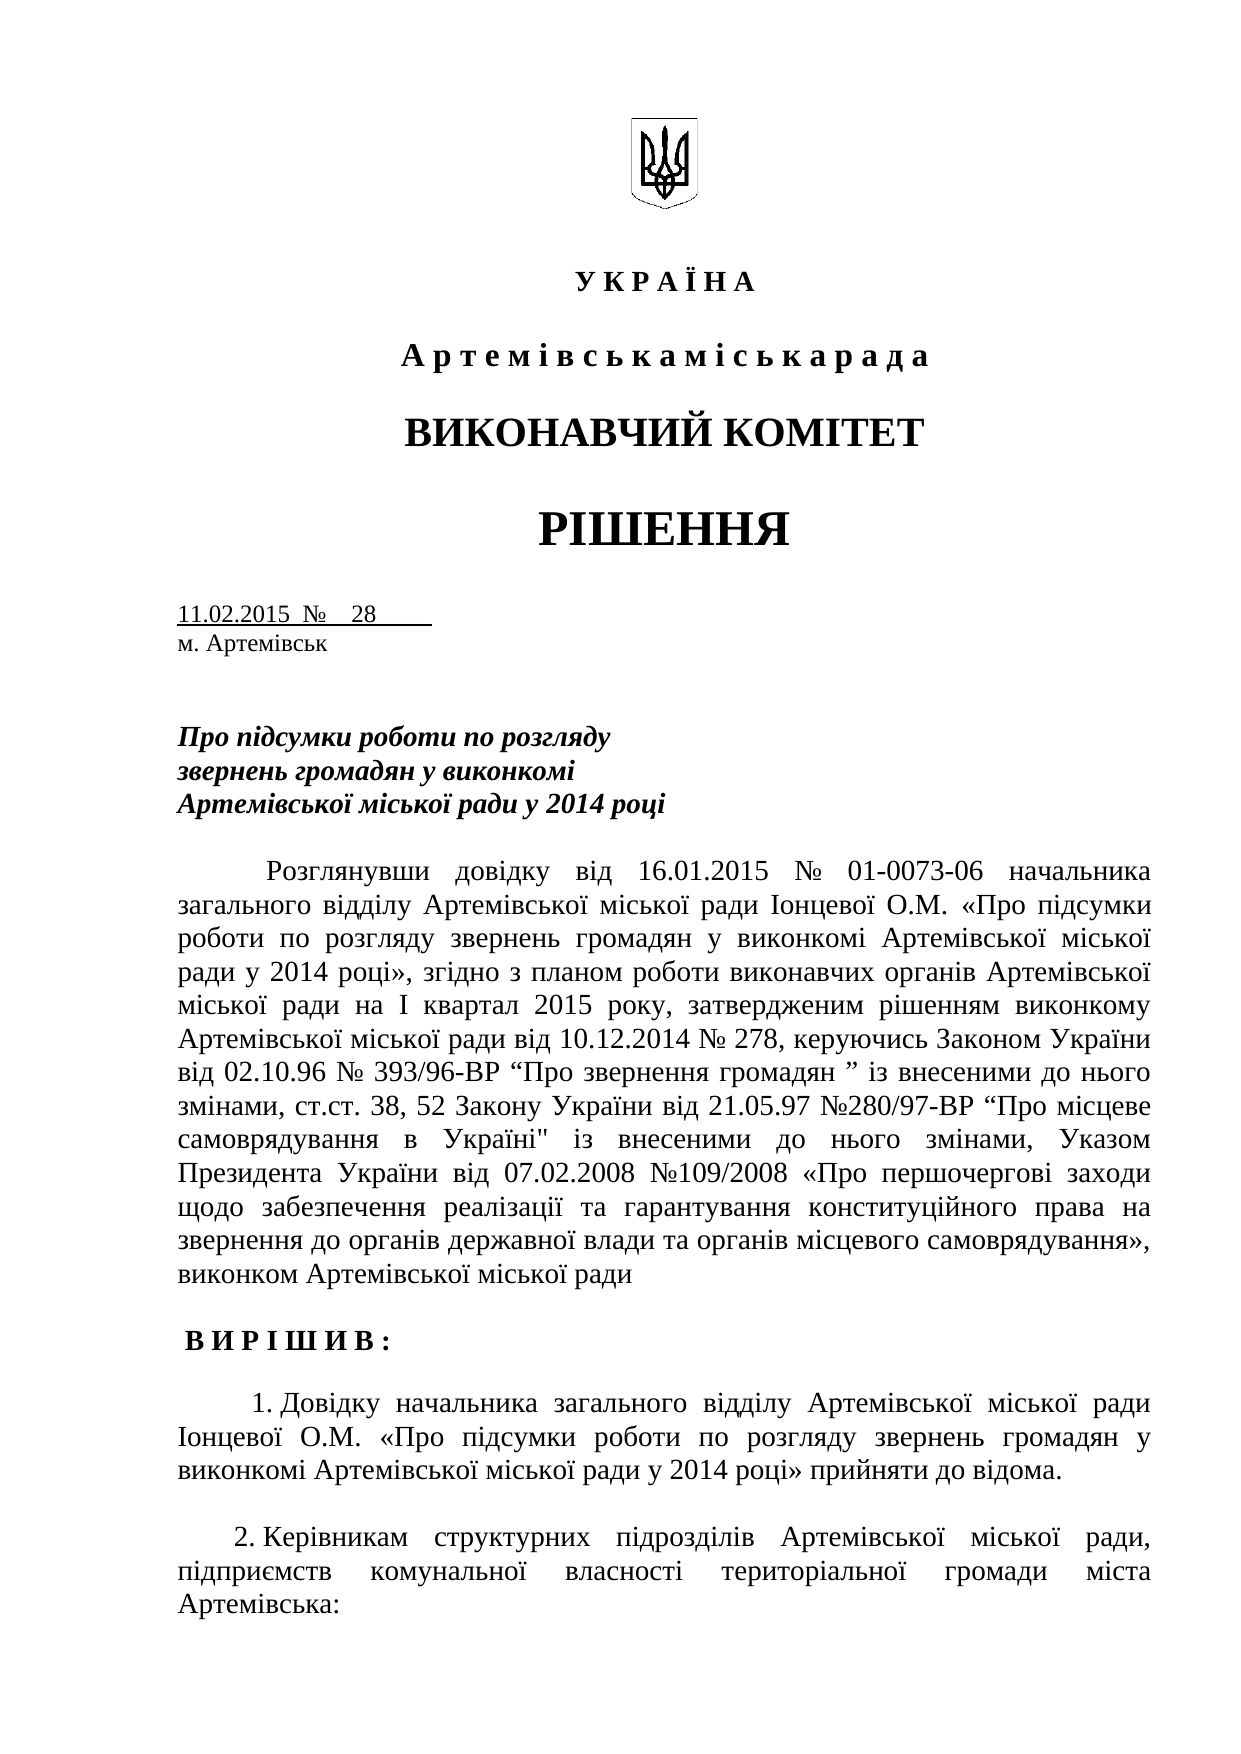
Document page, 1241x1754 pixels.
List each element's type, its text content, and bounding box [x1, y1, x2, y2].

picture [631, 118, 698, 209]
text Розглянувши довідку від 16.01.2015 № 01-0073-06 начальника загального відділу Артемівської міської ради Іонцевої О.М. «Про підсумки роботи по розгляду звернень громадян у виконкомі Артемівської міської ради у 2014 році», згідно з планом роботи виконавчих органів Артемівської міської ради на І квартал 2015 року, затвердженим рішенням виконкому Артемівської міської ради від 10.12.2014 № 278, керуючись Законом України від 02.10.96 № 393/96-ВР “Про звернення громадян ” із внесеними до нього змінами, ст.ст. 38, 52 Закону України від 21.05.97 №280/97-ВР “Про місцеве самоврядування в Україні" із внесеними до нього змінами, Указом Президента України від 07.02.2008 №109/2008 «Про першочергові заходи щодо забезпечення реалізації та гарантування конституційного права на звернення до органів державної влади та органів місцевого самоврядування», виконком Артемівської міської ради [177, 853, 1152, 1289]
text 1. Довідку начальника загального відділу Артемівської міської ради Іонцевої О.М. «Про підсумки роботи по розгляду звернень громадян у виконкомі Артемівської міської ради у 2014 році» прийняти до відома. [177, 1385, 1152, 1486]
text 11.02.2015 №__28____ [177, 599, 1152, 628]
text Про підсумки роботи по розгляду [177, 719, 1152, 753]
text Артемівської міської ради у 2014 році [177, 786, 1152, 820]
text В И Р І Ш И В : [177, 1323, 1152, 1356]
text У К Р А Ї Н А [177, 264, 1152, 297]
text 2. Керівникам структурних підрозділів Артемівської міської ради, підприємств комунальної власності територіальної громади міста Артемівська: [177, 1519, 1152, 1620]
text А р т е м і в с ь к а м і с ь к а р а д а [177, 336, 1152, 374]
text ВИКОНАВЧИЙ КОМІТЕТ [177, 408, 1152, 456]
text м. Артемівськ [177, 628, 1152, 657]
text звернень громадян у виконкомі [177, 753, 1152, 786]
text РІШЕННЯ [177, 499, 1152, 556]
